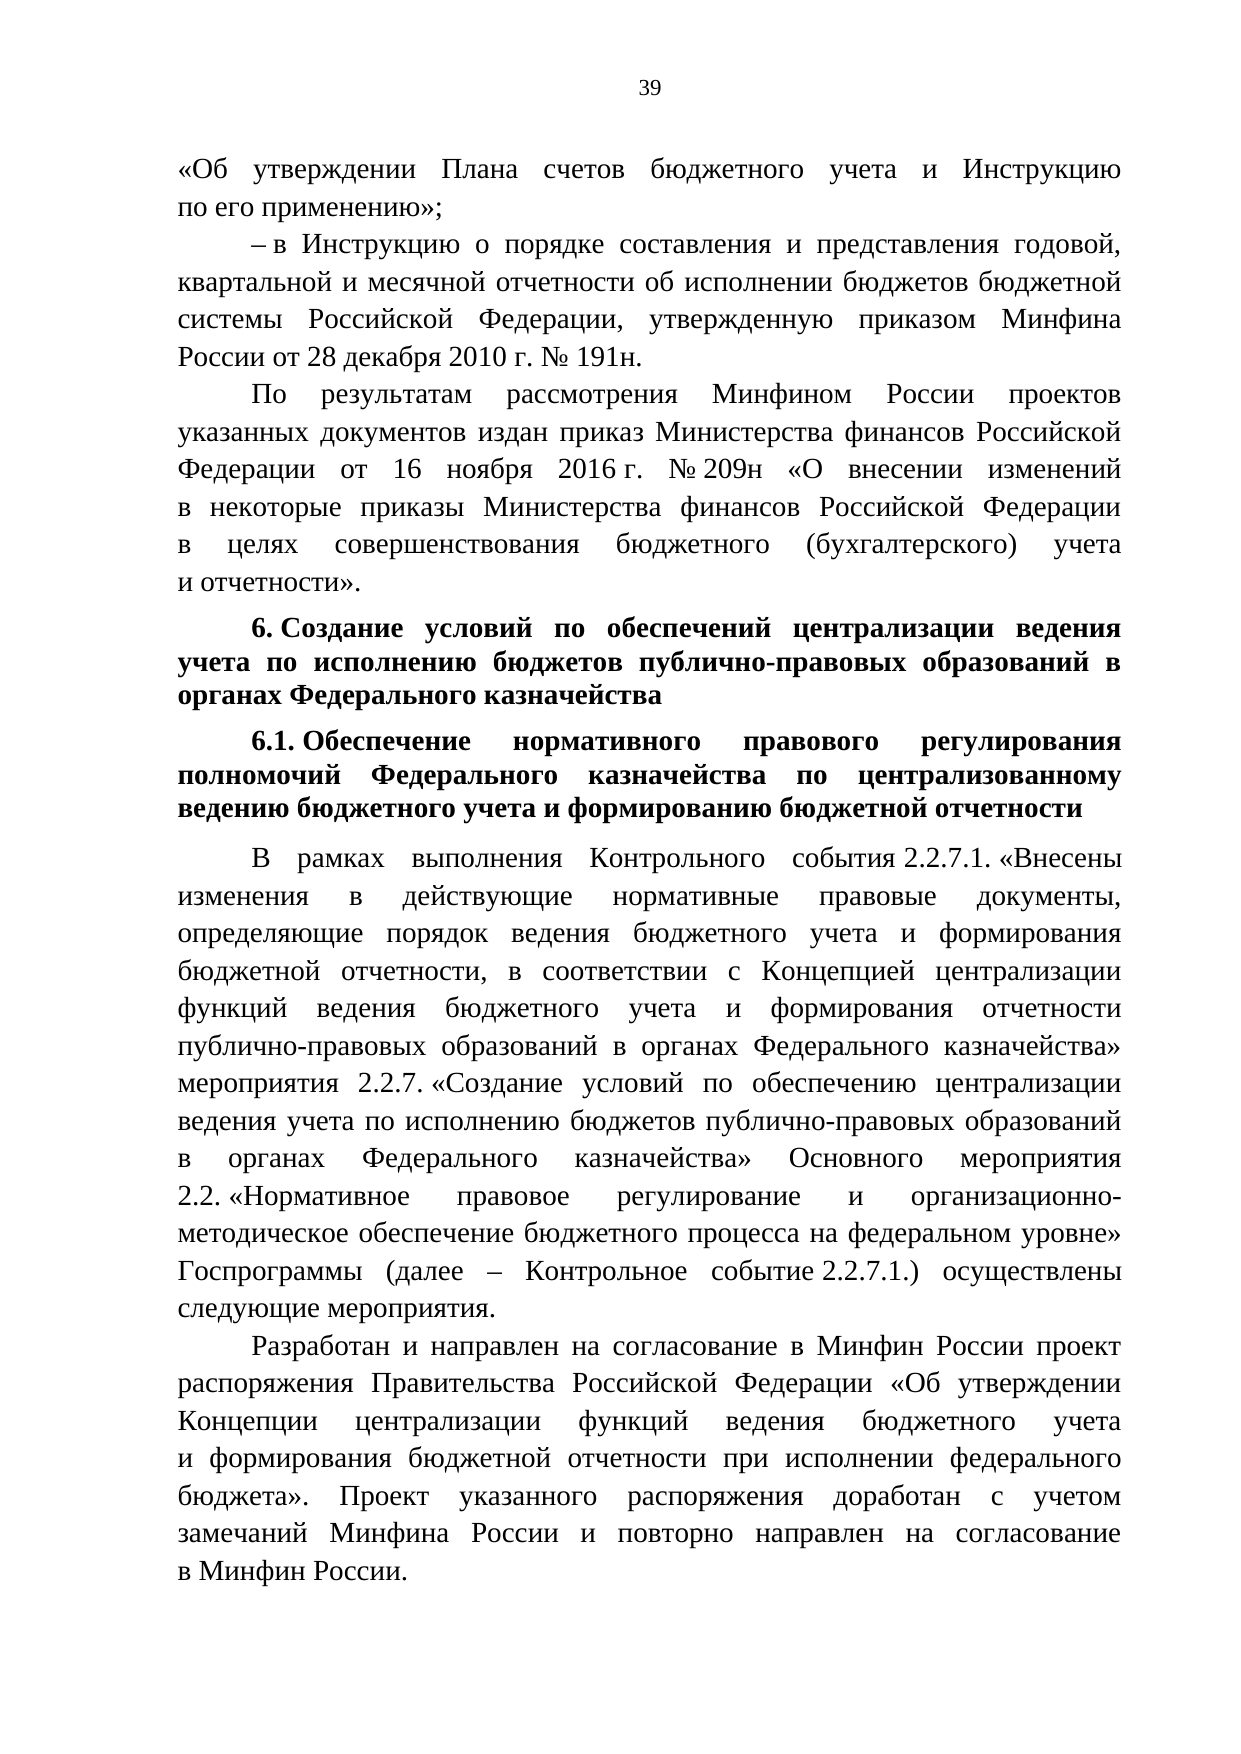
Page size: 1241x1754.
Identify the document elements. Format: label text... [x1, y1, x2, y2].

text Разработан и направлен на согласование в Минфин России проект распоряжения Правительства Российской Федерации «Об утверждении Концепции централизации функций ведения бюджетного учета и формирования бюджетной отчетности при исполнении федерального бюджета». Проект указанного распоряжения доработан с учетом замечаний Минфина России и повторно направлен на согласование в Минфин России. [177, 1324, 1122, 1586]
text По результатам рассмотрения Минфином России проектов указанных документов издан приказ Министерства финансов Российской Федерации от 16 ноября 2016 г. № 209н «О внесении изменений в некоторые приказы Министерства финансов Российской Федерации в целях совершенствования бюджетного (бухгалтерского) учета и отчетности». [177, 373, 1122, 598]
text – в Инструкцию о порядке составления и представления годовой, квартальной и месячной отчетности об исполнении бюджетов бюджетной системы Российской Федерации, утвержденную приказом Минфина России от 28 декабря 2010 г. № 191н. [177, 223, 1122, 373]
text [177, 148, 1122, 223]
text 6. Создание условий по обеспечений централизации ведения учета по исполнению бюджетов публично-правовых образований в органах Федерального казначейства [177, 610, 1122, 711]
text В рамках выполнения Контрольного события 2.2.7.1. «Внесены изменения в действующие нормативные правовые документы, определяющие порядок ведения бюджетного учета и формирования бюджетной отчетности, в соответствии с Концепцией централизации функций ведения бюджетного учета и формирования отчетности публично-правовых образований в органах Федерального казначейства» мероприятия 2.2.7. «Создание условий по обеспечению централизации ведения учета по исполнению бюджетов публично-правовых образований в органах Федерального казначейства» Основного мероприятия 2.2. «Нормативное правовое регулирование и организационно-методическое обеспечение бюджетного процесса на федеральном уровне» Госпрограммы (далее – Контрольное событие 2.2.7.1.) осуществлены следующие мероприятия. [177, 836, 1122, 1324]
text 6.1. Обеспечение нормативного правового регулирования полномочий Федерального казначейства по централизованному ведению бюджетного учета и формированию бюджетной отчетности [177, 723, 1122, 824]
